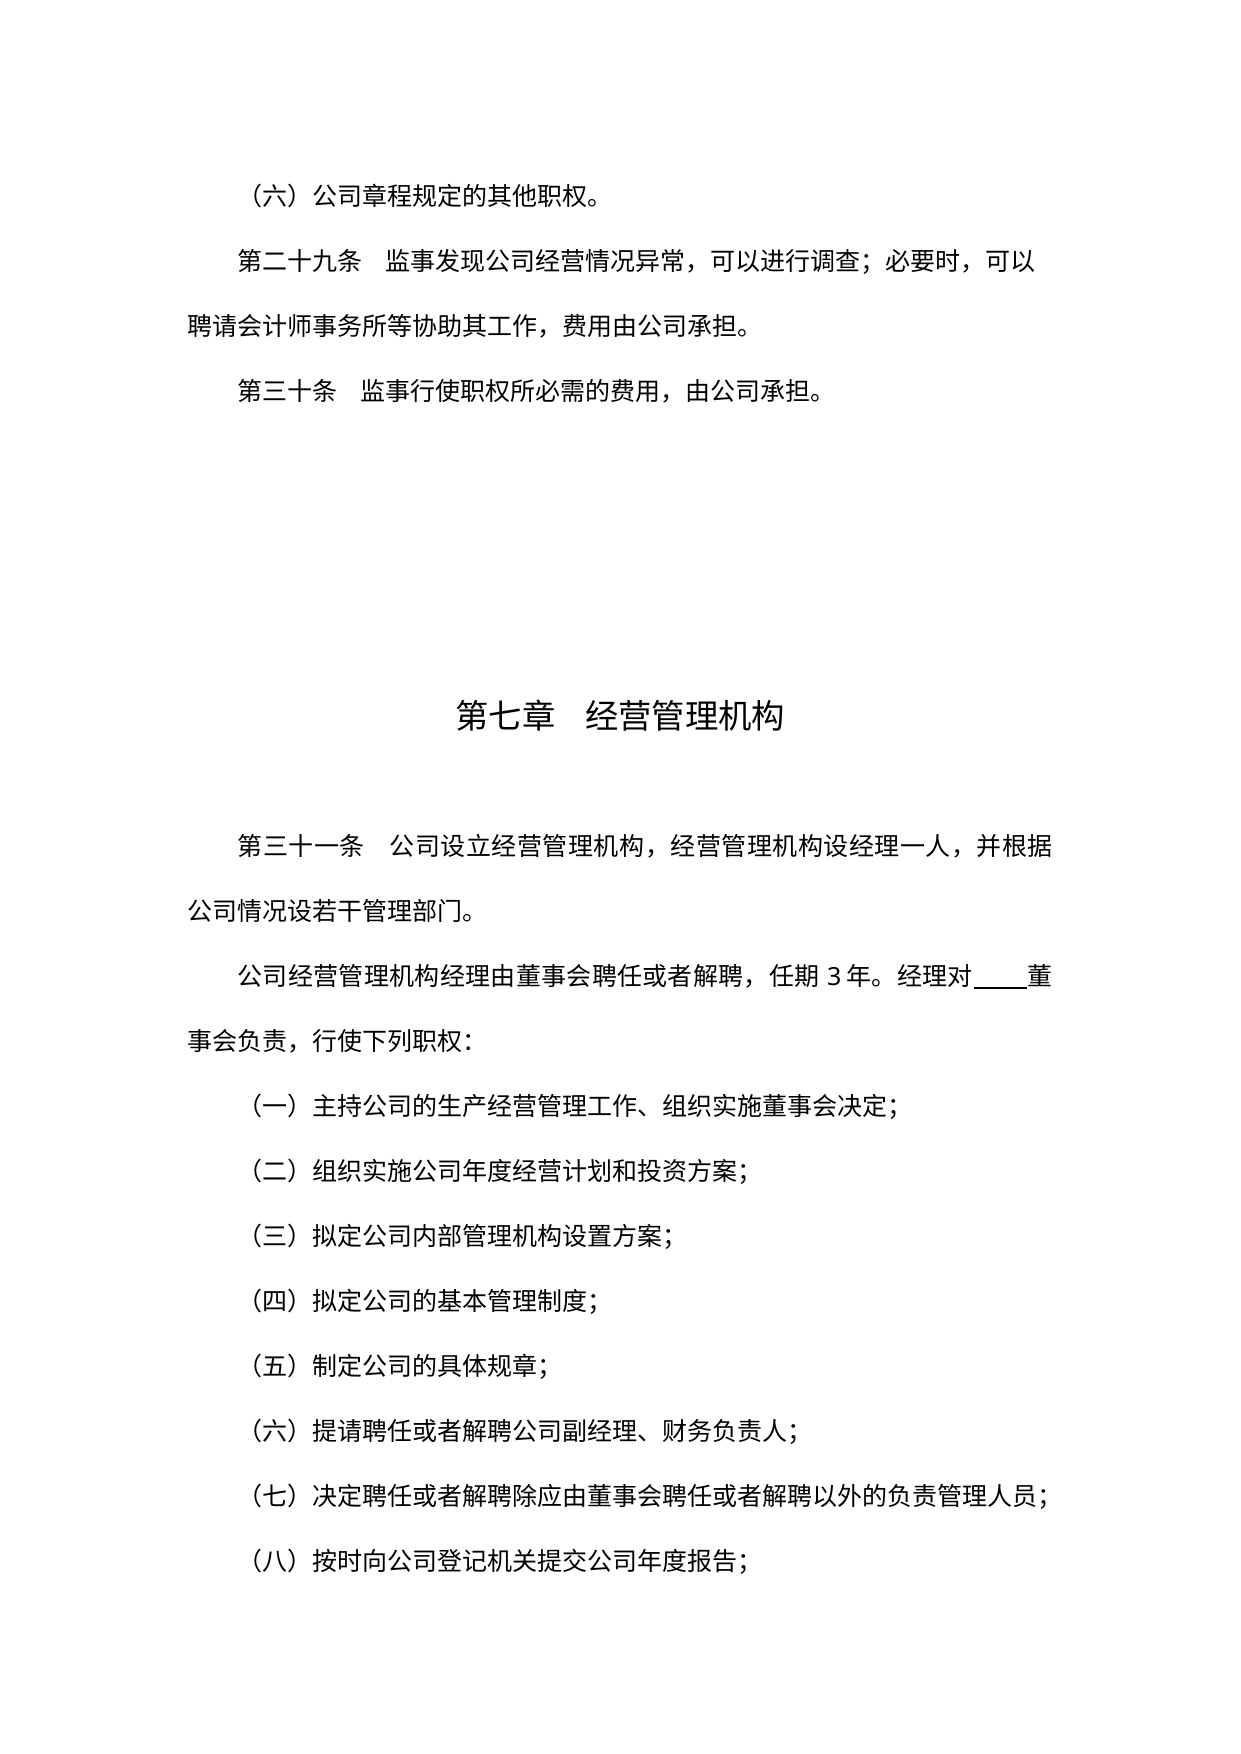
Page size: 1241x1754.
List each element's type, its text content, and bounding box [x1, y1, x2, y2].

text （五）制定公司的具体规章； [187, 1332, 1053, 1397]
text （四）拟定公司的基本管理制度； [187, 1267, 1053, 1332]
text （二）组织实施公司年度经营计划和投资方案； [187, 1137, 1053, 1202]
text （六）公司章程规定的其他职权。 [187, 162, 1053, 227]
text 第七章 经营管理机构 [187, 682, 1053, 747]
text （六）提请聘任或者解聘公司副经理、财务负责人； [187, 1397, 1053, 1462]
text 公司经营管理机构经理由董事会聘任或者解聘，任期3年。经理对 董事会负责，行使下列职权： [187, 942, 1053, 1072]
text （八）按时向公司登记机关提交公司年度报告； [187, 1527, 1053, 1592]
text 第三十条 监事行使职权所必需的费用，由公司承担。 [187, 357, 1053, 422]
text （七）决定聘任或者解聘除应由董事会聘任或者解聘以外的负责管理人员； [187, 1462, 1053, 1527]
text 第三十一条 公司设立经营管理机构，经营管理机构设经理一人，并根据公司情况设若干管理部门。 [187, 812, 1053, 942]
text 第二十九条 监事发现公司经营情况异常，可以进行调查；必要时，可以聘请会计师事务所等协助其工作，费用由公司承担。 [187, 227, 1053, 357]
text （三）拟定公司内部管理机构设置方案； [187, 1202, 1053, 1267]
text （一）主持公司的生产经营管理工作、组织实施董事会决定； [187, 1072, 1053, 1137]
